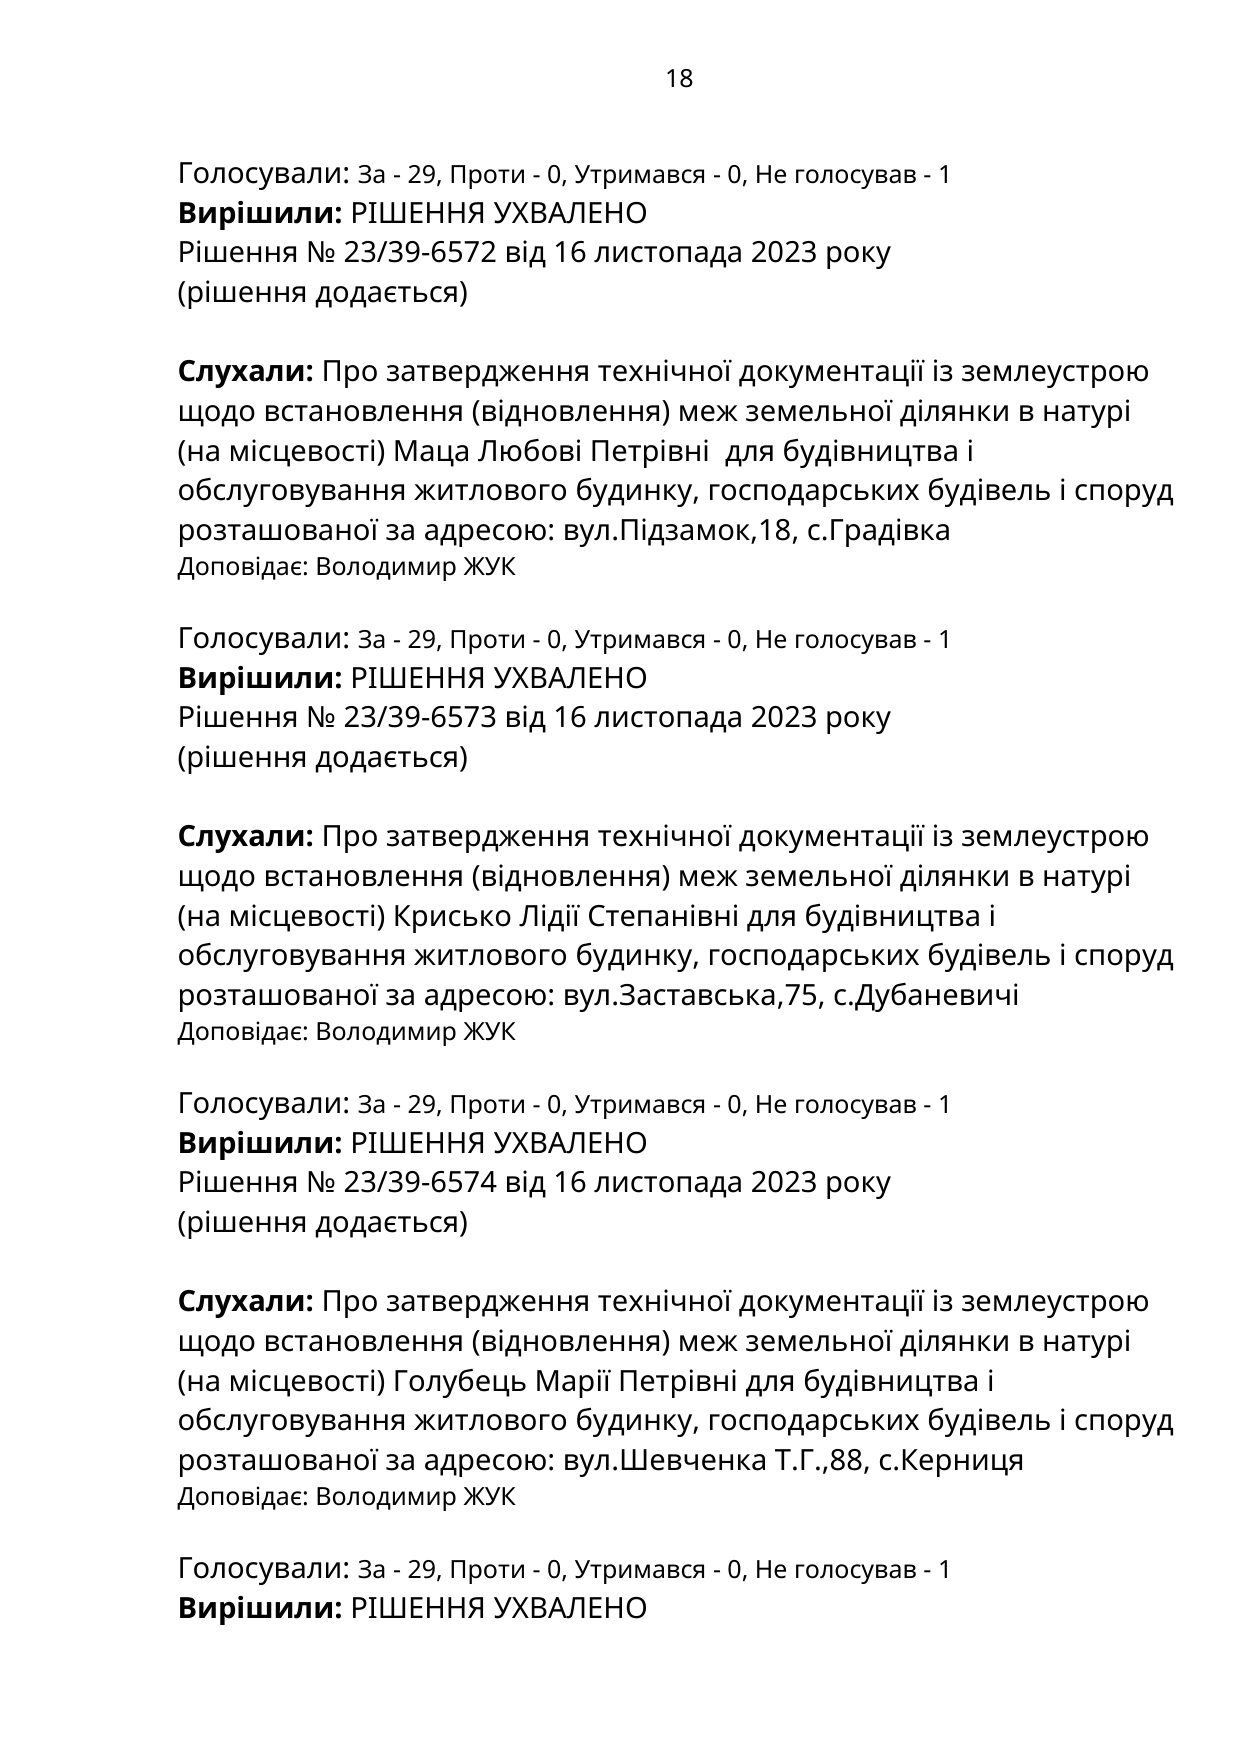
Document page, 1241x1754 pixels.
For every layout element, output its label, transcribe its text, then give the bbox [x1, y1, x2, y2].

text Вирішили: РІШЕННЯ УХВАЛЕНО [177, 1587, 1181, 1627]
text Вирішили: РІШЕННЯ УХВАЛЕНО [177, 192, 1181, 232]
text Доповідає: Володимир ЖУК [177, 1014, 1181, 1048]
text Голосували: За - 29, Проти - 0, Утримався - 0, Не голосував - 1 [177, 1547, 1181, 1587]
text Рішення № 23/39-6573 від 16 листопада 2023 року [177, 697, 1181, 736]
text Голосували: За - 29, Проти - 0, Утримався - 0, Не голосував - 1 [177, 617, 1181, 657]
text (рішення додається) [177, 271, 1181, 311]
text Голосували: За - 29, Проти - 0, Утримався - 0, Не голосував - 1 [177, 152, 1181, 192]
text Слухали: Про затвердження технічної документації із землеустрою щодо встановлення (відновлення) меж земельної ділянки в натурі (на місцевості) Голубець Марії Петрівні для будівництва і обслуговування житлового будинку, господарських будівель і споруд розташованої за адресою: вул.Шевченка Т.Г.,88, с.Керниця [177, 1281, 1181, 1479]
text Доповідає: Володимир ЖУК [177, 1479, 1181, 1513]
text Вирішили: РІШЕННЯ УХВАЛЕНО [177, 657, 1181, 697]
text Доповідає: Володимир ЖУК [177, 549, 1181, 583]
text Рішення № 23/39-6572 від 16 листопада 2023 року [177, 232, 1181, 271]
text (рішення додається) [177, 736, 1181, 776]
text Слухали: Про затвердження технічної документації із землеустрою щодо встановлення (відновлення) меж земельної ділянки в натурі (на місцевості) Маца Любові Петрівні для будівництва і обслуговування житлового будинку, господарських будівель і споруд розташованої за адресою: вул.Підзамок,18, с.Градівка [177, 351, 1181, 549]
text Голосували: За - 29, Проти - 0, Утримався - 0, Не голосував - 1 [177, 1082, 1181, 1122]
text (рішення додається) [177, 1201, 1181, 1241]
text Рішення № 23/39-6574 від 16 листопада 2023 року [177, 1162, 1181, 1201]
text Вирішили: РІШЕННЯ УХВАЛЕНО [177, 1122, 1181, 1162]
text Слухали: Про затвердження технічної документації із землеустрою щодо встановлення (відновлення) меж земельної ділянки в натурі (на місцевості) Крисько Лідії Степанівні для будівництва і обслуговування житлового будинку, господарських будівель і споруд розташованої за адресою: вул.Заставська,75, с.Дубаневичі [177, 816, 1181, 1014]
